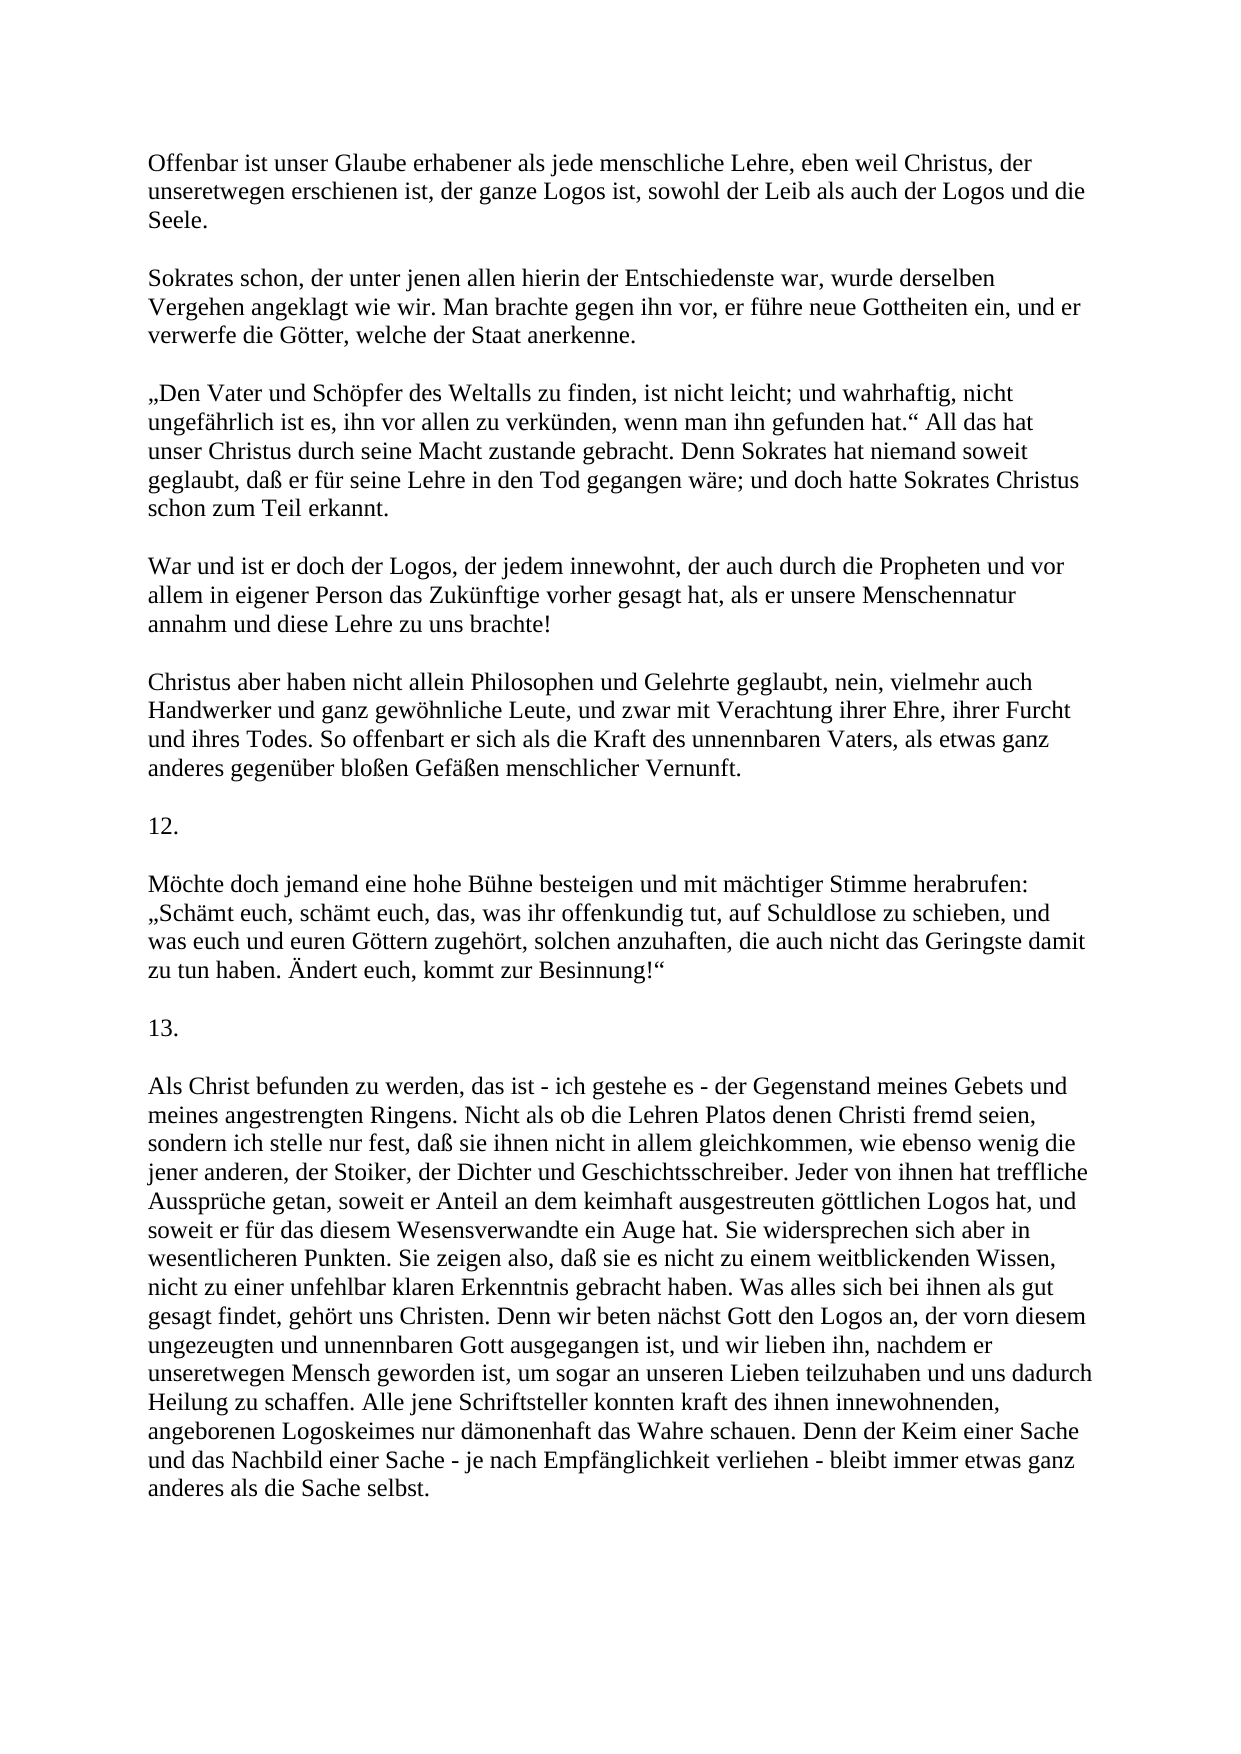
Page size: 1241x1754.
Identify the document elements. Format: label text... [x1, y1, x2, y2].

text Sokrates schon, der unter jenen allen hierin der Entschiedenste war, wurde derselben Vergehen angeklagt wie wir. Man brachte gegen ihn vor, er führe neue Gottheiten ein, und er verwerfe die Götter, welche der Staat anerkenne. [148, 263, 1093, 349]
text Als Christ befunden zu werden, das ist - ich gestehe es - der Gegenstand meines Gebets und meines angestrengten Ringens. Nicht als ob die Lehren Platos denen Christi fremd seien, sondern ich stelle nur fest, daß sie ihnen nicht in allem gleichkommen, wie ebenso wenig die jener anderen, der Stoiker, der Dichter und Geschichtsschreiber. Jeder von ihnen hat treffliche Aussprüche getan, soweit er Anteil an dem keimhaft ausgestreuten göttlichen Logos hat, und soweit er für das diesem Wesensverwandte ein Auge hat. Sie widersprechen sich aber in wesentlicheren Punkten. Sie zeigen also, daß sie es nicht zu einem weitblickenden Wissen, nicht zu einer unfehlbar klaren Erkenntnis gebracht haben. Was alles sich bei ihnen als gut gesagt findet, gehört uns Christen. Denn wir beten nächst Gott den Logos an, der vorn diesem ungezeugten und unnennbaren Gott ausgegangen ist, und wir lieben ihn, nachdem er unseretwegen Mensch geworden ist, um sogar an unseren Lieben teilzuhaben und uns dadurch Heilung zu schaffen. Alle jene Schriftsteller konnten kraft des ihnen innewohnenden, angeborenen Logoskeimes nur dämonenhaft das Wahre schauen. Denn der Keim einer Sache und das Nachbild einer Sache - je nach Empfänglichkeit verliehen - bleibt immer etwas ganz anderes als die Sache selbst. [148, 1071, 1093, 1502]
text Offenbar ist unser Glaube erhabener als jede menschliche Lehre, eben weil Christus, der unseretwegen erschienen ist, der ganze Logos ist, sowohl der Leib als auch der Logos und die Seele. [148, 148, 1093, 234]
text Möchte doch jemand eine hohe Bühne besteigen und mit mächtiger Stimme herabrufen: „Schämt euch, schämt euch, das, was ihr offenkundig tut, auf Schuldlose zu schieben, und was euch und euren Göttern zugehört, solchen anzuhaften, die auch nicht das Geringste damit zu tun haben. Ändert euch, kommt zur Besinnung!“ [148, 869, 1093, 984]
text Christus aber haben nicht allein Philosophen und Gelehrte geglaubt, nein, vielmehr auch Handwerker und ganz gewöhnliche Leute, und zwar mit Verachtung ihrer Ehre, ihrer Furcht und ihres Todes. So offenbart er sich als die Kraft des unnennbaren Vaters, als etwas ganz anderes gegenüber bloßen Gefäßen menschlicher Vernunft. [148, 667, 1093, 782]
text 12. [148, 811, 1093, 840]
text War und ist er doch der Logos, der jedem innewohnt, der auch durch die Propheten und vor allem in eigener Person das Zukünftige vorher gesagt hat, als er unsere Menschennatur annahm und diese Lehre zu uns brachte! [148, 551, 1093, 638]
text 13. [148, 1013, 1093, 1042]
text „Den Vater und Schöpfer des Weltalls zu finden, ist nicht leicht; und wahrhaftig, nicht ungefährlich ist es, ihn vor allen zu verkünden, wenn man ihn gefunden hat.“ All das hat unser Christus durch seine Macht zustande gebracht. Denn Sokrates hat niemand soweit geglaubt, daß er für seine Lehre in den Tod gegangen wäre; und doch hatte Sokrates Christus schon zum Teil erkannt. [148, 378, 1093, 522]
